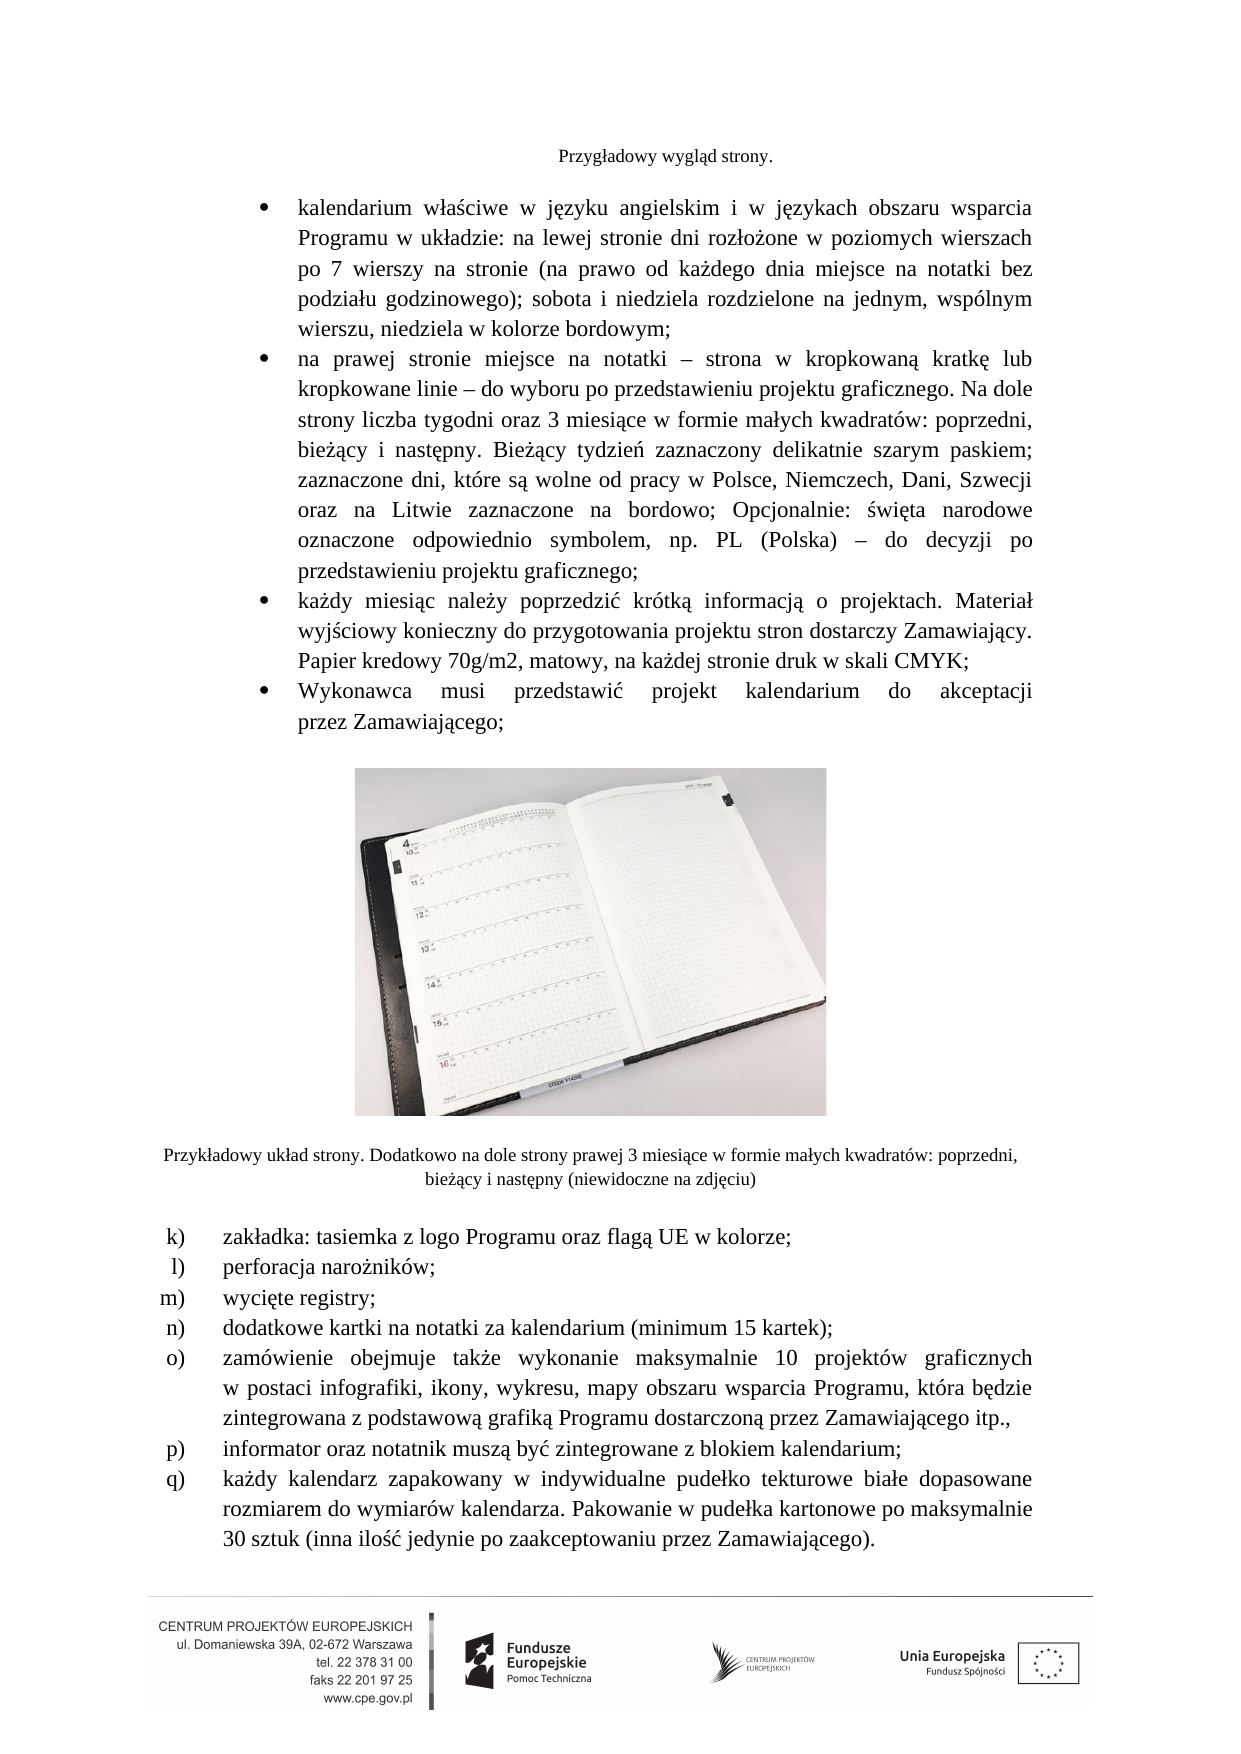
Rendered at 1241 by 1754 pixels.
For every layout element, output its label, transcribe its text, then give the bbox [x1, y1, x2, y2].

list Wykonawca musi przedstawić projekt kalendarium do akceptacji przez Zamawiającego; [260, 678, 1034, 734]
list kalendarium właściwe w języku angielskim i w językach obszaru wsparcia Programu w układzie: na lewej stronie dni rozłożone w poziomych wierszach po 7 wierszy na stronie (na prawo od każdego dnia miejsce na notatki bez podziału godzinowego); sobota i niedziela rozdzielone na jednym, wspólnym wierszu, niedziela w kolorze bordowym; [260, 194, 1034, 341]
list każdy kalendarz zapakowany w indywidualne pudełko tekturowe białe dopasowane rozmiarem do wymiarów kalendarza. Pakowanie w pudełka kartonowe po maksymalnie 30 sztuk (inna ilość jedynie po zaakceptowaniu przez Zamawiającego). [185, 1465, 1034, 1552]
text Przykładowy układ strony. Dodatkowo na dole strony prawej 3 miesiące w formie małych kwadratów: poprzedni, bieżący i następny (niewidoczne na zdjęciu) [148, 1143, 1034, 1190]
list wycięte registry; [185, 1284, 1034, 1310]
list perforacja narożników; [185, 1253, 1034, 1280]
list każdy miesiąc należy poprzedzić krótką informacją o projektach. Materiał wyjściowy konieczny do przygotowania projektu stron dostarczy Zamawiający. Papier kredowy 70g/m2, matowy, na każdej stronie druk w skali CMYK; [260, 587, 1034, 674]
list dodatkowe kartki na notatki za kalendarium (minimum 15 kartek); [185, 1314, 1034, 1340]
list na prawej stronie miejsce na notatki – strona w kropkowaną kratkę lub kropkowane linie – do wyboru po przedstawieniu projektu graficznego. Na dole strony liczba tygodni oraz 3 miesiące w formie małych kwadratów: poprzedni, bieżący i następny. Bieżący tydzień zaznaczony delikatnie szarym paskiem; zaznaczone dni, które są wolne od pracy w Polsce, Niemczech, Dani, Szwecji oraz na Litwie zaznaczone na bordowo; Opcjonalnie: święta narodowe oznaczone odpowiednio symbolem, np. PL (Polska) – do decyzji po przedstawieniu projektu graficznego; [260, 345, 1034, 583]
picture [354, 768, 827, 1116]
list zamówienie obejmuje także wykonanie maksymalnie 10 projektów graficznych w postaci infografiki, ikony, wykresu, mapy obszaru wsparcia Programu, która będzie zintegrowana z podstawową grafiką Programu dostarczoną przez Zamawiającego itp., [185, 1344, 1034, 1431]
picture [147, 1596, 1093, 1710]
list zakładka: tasiemka z logo Programu oraz flagą UE w kolorze; [185, 1223, 1034, 1249]
list informator oraz notatnik muszą być zintegrowane z blokiem kalendarium; [185, 1435, 1034, 1461]
text Przygładowy wygląd strony. [298, 145, 1034, 166]
